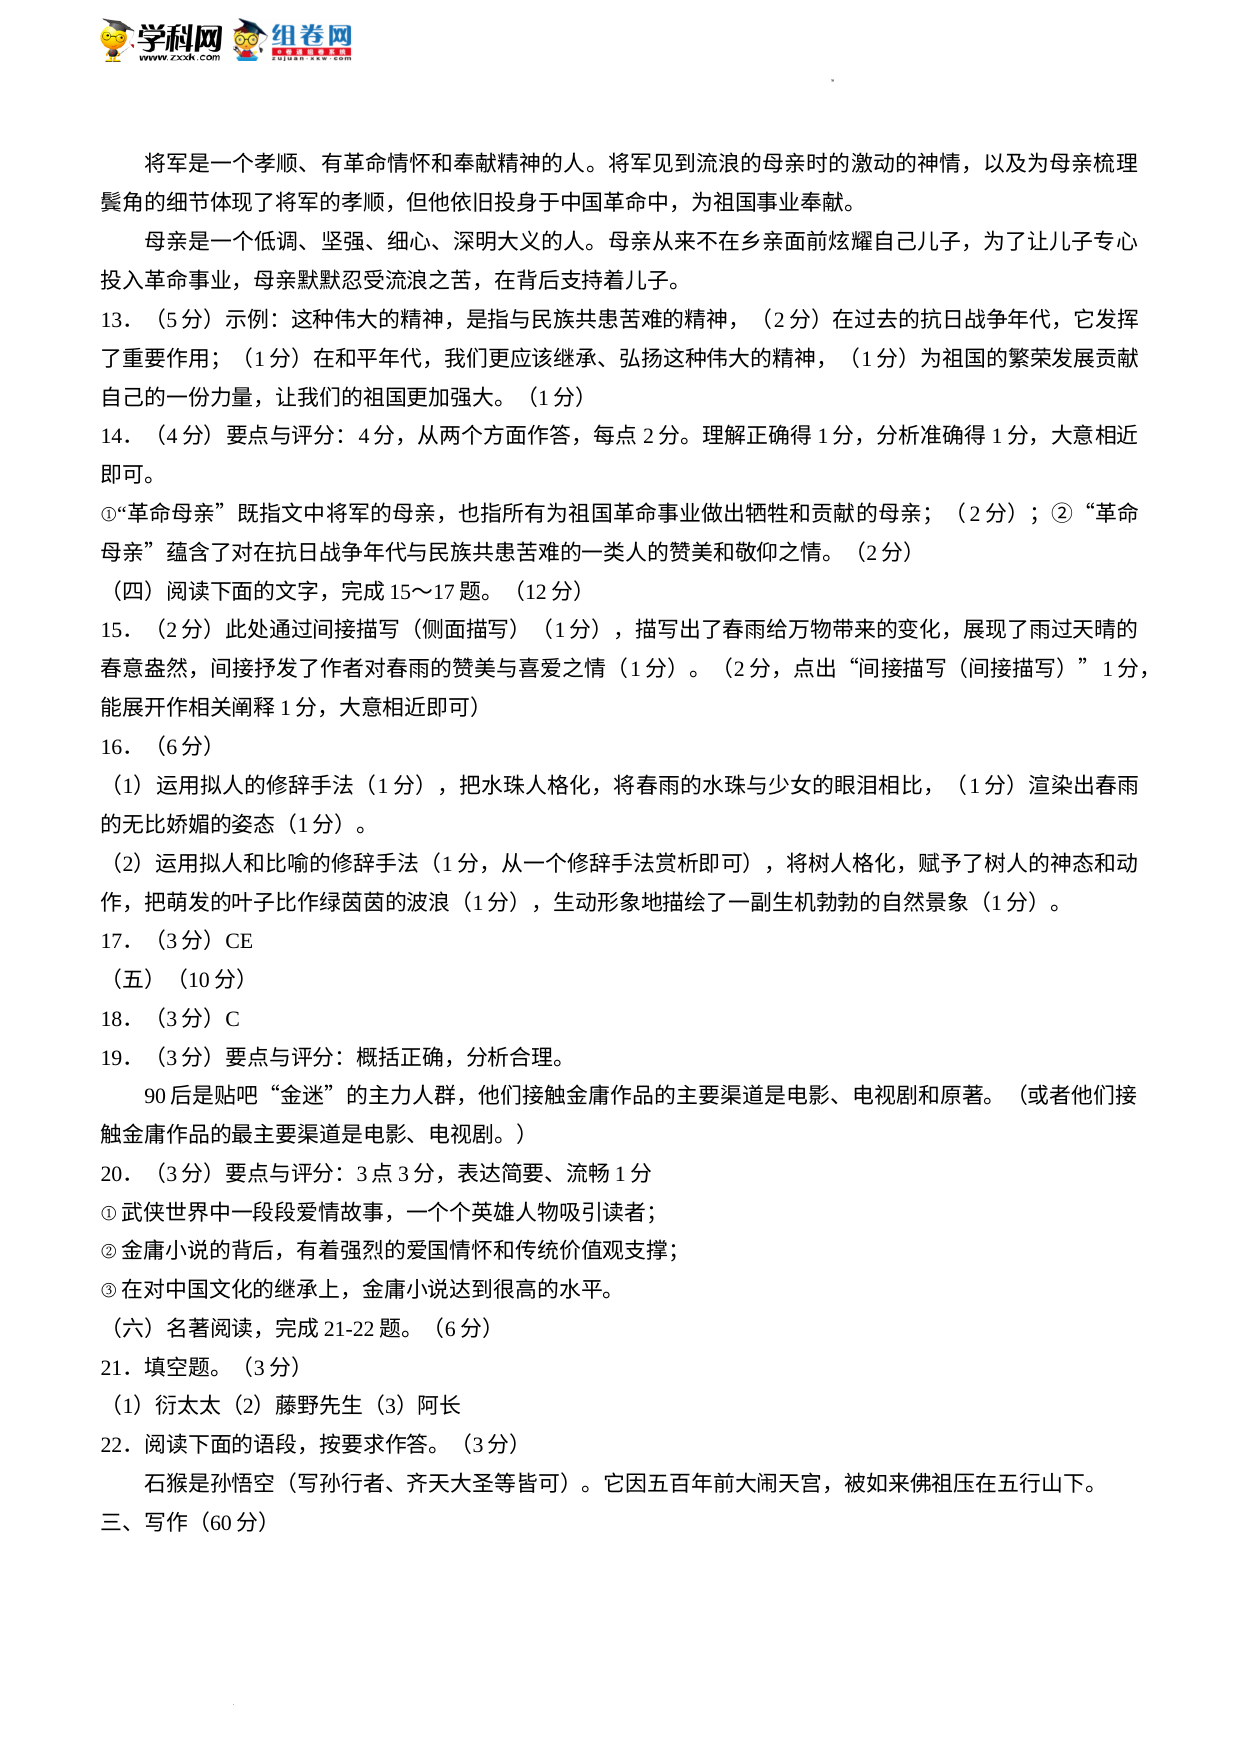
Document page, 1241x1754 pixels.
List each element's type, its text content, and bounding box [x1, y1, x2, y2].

picture [230, 18, 352, 62]
text （六）名著阅读，完成21-22题。（6分） [100, 1311, 1140, 1343]
text 20．（3分）要点与评分：3点3分，表达简要、流畅1分 [100, 1156, 1140, 1188]
text 17．（3分）CE [100, 923, 1140, 955]
text 21．填空题。（3分） [100, 1349, 1140, 1382]
text （四）阅读下面的文字，完成15～17题。（12分） [100, 573, 1140, 606]
text 石猴是孙悟空（写孙行者、齐天大圣等皆可）。它因五百年前大闹天宫，被如来佛祖压在五行山下。 [100, 1466, 1140, 1498]
text 母亲是一个低调、坚强、细心、深明大义的人。母亲从来不在乡亲面前炫耀自己儿子，为了让儿子专心投入革命事业，母亲默默忍受流浪之苦，在背后支持着儿子。 [100, 223, 1140, 295]
text 22．阅读下面的语段，按要求作答。（3分） [100, 1427, 1140, 1459]
text 14．（4分）要点与评分：4分，从两个方面作答，每点2分。理解正确得1分，分析准确得1分，大意相近即可。 [100, 418, 1140, 489]
text （1）运用拟人的修辞手法（1分），把水珠人格化，将春雨的水珠与少女的眼泪相比，（1分）渲染出春雨的无比娇媚的姿态（1分）。 [100, 767, 1140, 839]
text （五）（10分） [100, 962, 1140, 994]
text 90后是贴吧“金迷”的主力人群，他们接触金庸作品的主要渠道是电影、电视剧和原著。（或者他们接触金庸作品的最主要渠道是电影、电视剧。） [100, 1078, 1140, 1149]
picture [100, 18, 222, 62]
text 19．（3分）要点与评分：概括正确，分析合理。 [100, 1039, 1140, 1072]
text 15．（2分）此处通过间接描写（侧面描写）（1分），描写出了春雨给万物带来的变化，展现了雨过天晴的春意盎然，间接抒发了作者对春雨的赞美与喜爱之情（1分）。（2分，点出“间接描写（间接描写）”1分，能展开作相关阐释1分，大意相近即可） [100, 612, 1140, 722]
text ③在对中国文化的继承上，金庸小说达到很高的水平。 [100, 1272, 1140, 1304]
text （1）衍太太（2）藤野先生（3）阿长 [100, 1388, 1140, 1421]
text ②金庸小说的背后，有着强烈的爱国情怀和传统价值观支撑； [100, 1233, 1140, 1266]
text 18．（3分）C [100, 1000, 1140, 1033]
text 将军是一个孝顺、有革命情怀和奉献精神的人。将军见到流浪的母亲时的激动的神情，以及为母亲梳理鬓角的细节体现了将军的孝顺，但他依旧投身于中国革命中，为祖国事业奉献。 [100, 146, 1140, 217]
text 16．（6分） [100, 729, 1140, 761]
text 13．（5分）示例：这种伟大的精神，是指与民族共患苦难的精神，（2分）在过去的抗日战争年代，它发挥了重要作用；（1分）在和平年代，我们更应该继承、弘扬这种伟大的精神，（1分）为祖国的繁荣发展贡献自己的一份力量，让我们的祖国更加强大。（1分） [100, 301, 1140, 412]
text 三、写作（60分） [100, 1504, 1140, 1537]
text （2）运用拟人和比喻的修辞手法（1分，从一个修辞手法赏析即可），将树人格化，赋予了树人的神态和动作，把萌发的叶子比作绿茵茵的波浪（1分），生动形象地描绘了一副生机勃勃的自然景象（1分）。 [100, 845, 1140, 917]
text ①“革命母亲”既指文中将军的母亲，也指所有为祖国革命事业做出牺牲和贡献的母亲；（2分）；②“革命母亲”蕴含了对在抗日战争年代与民族共患苦难的一类人的赞美和敬仰之情。（2分） [100, 496, 1140, 567]
text ①武侠世界中一段段爱情故事，一个个英雄人物吸引读者； [100, 1194, 1140, 1227]
